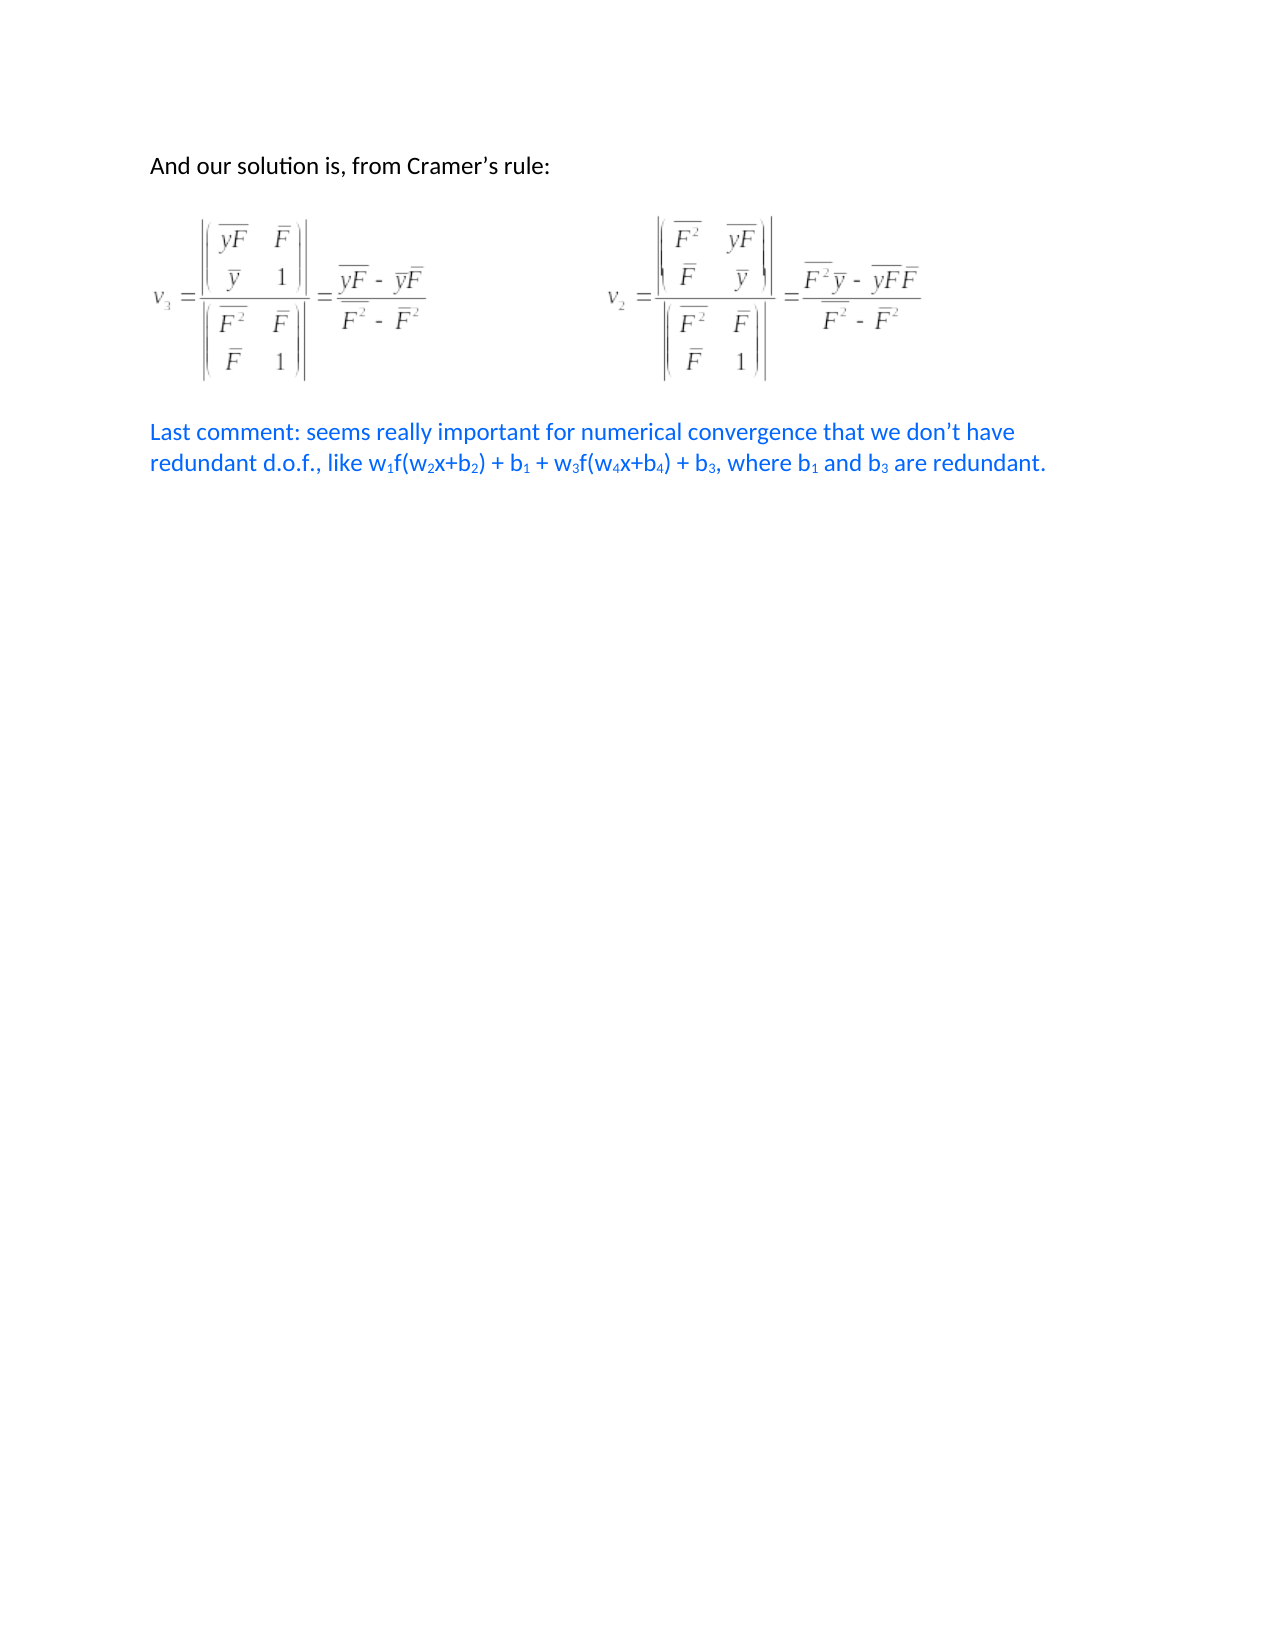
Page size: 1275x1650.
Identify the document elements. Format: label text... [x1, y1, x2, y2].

text Last comment: seems really important for numerical convergence that we don’t have redundant d.o.f., like w1f(w2x+b2) + b1 + w3f(w4x+b4) + b3, where b1 and b3 are redundant. [150, 417, 1125, 478]
text And our solution is, from Cramer’s rule: [150, 150, 1125, 181]
